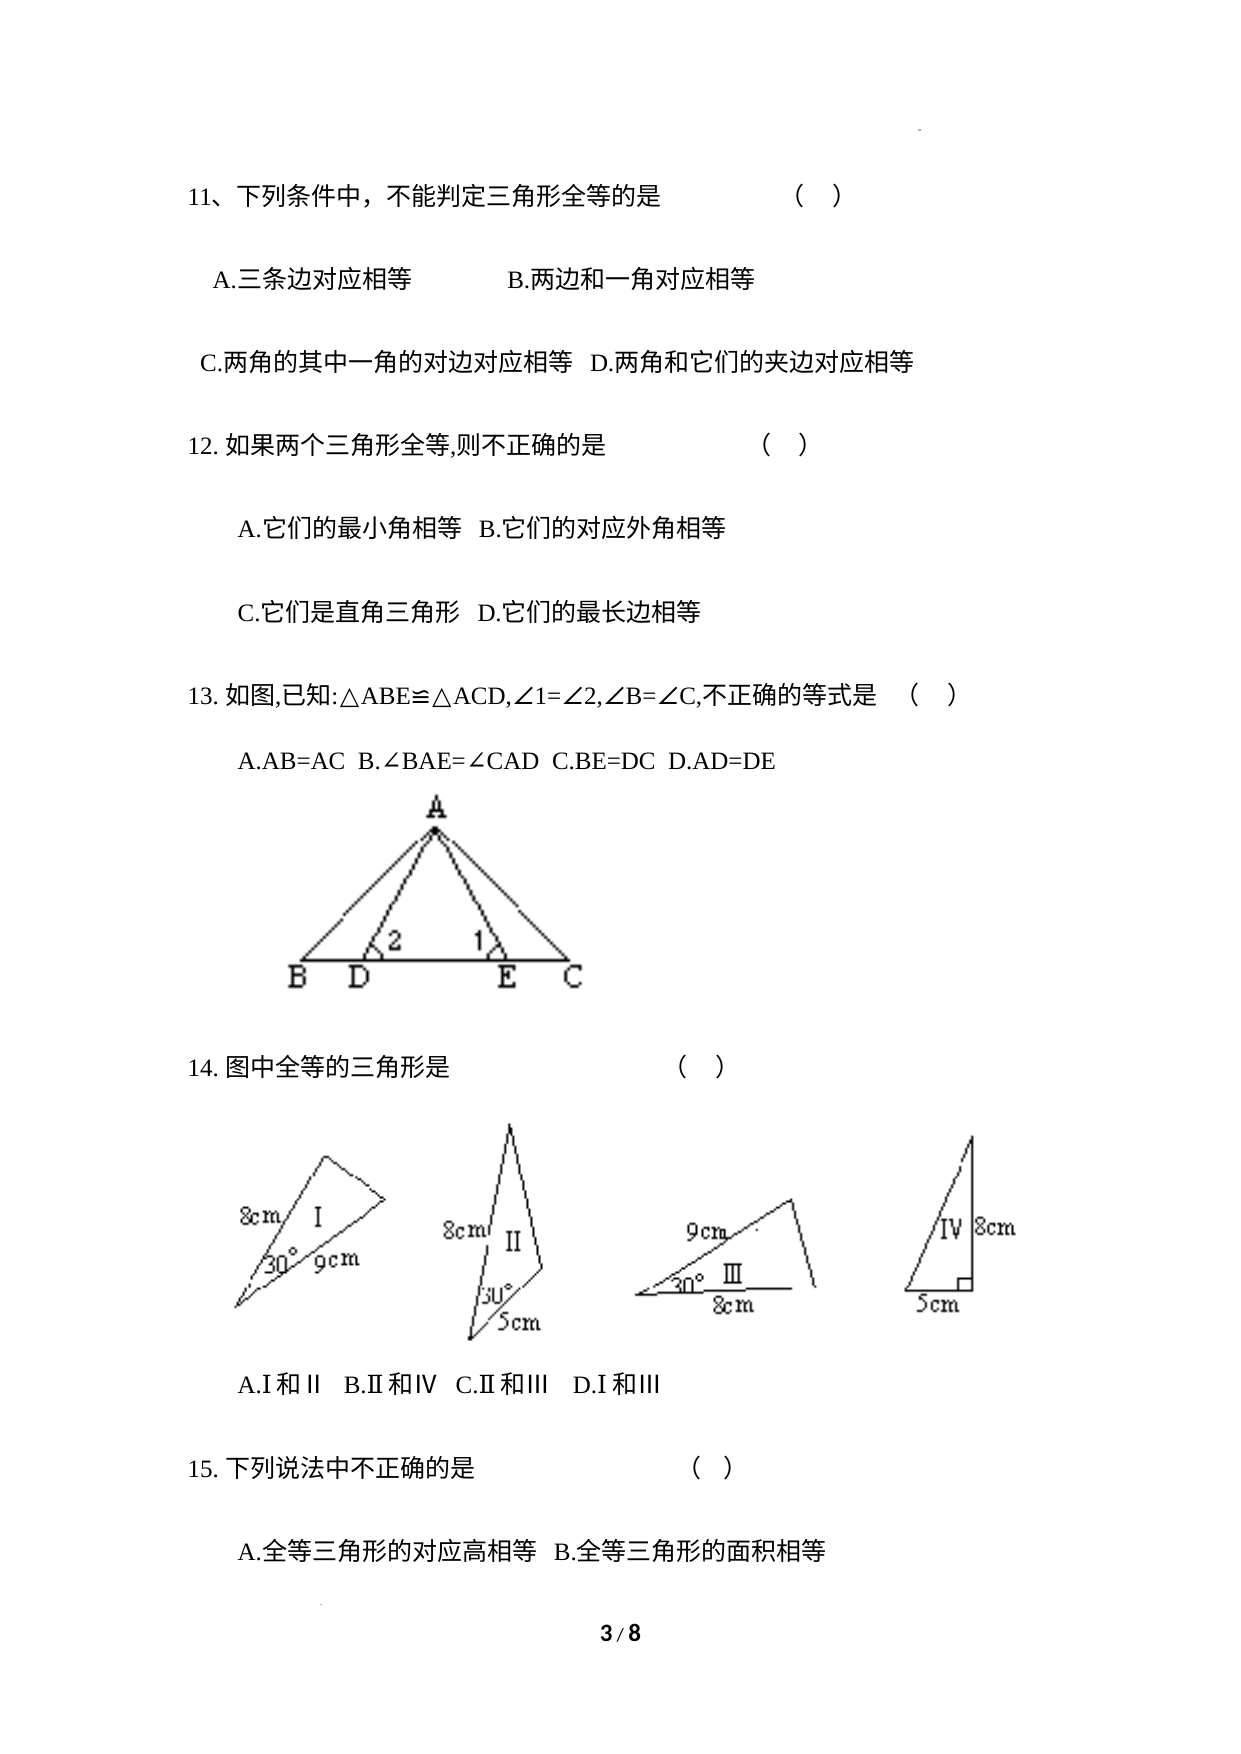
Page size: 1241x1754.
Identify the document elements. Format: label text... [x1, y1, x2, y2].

text 12. 如果两个三角形全等,则不正确的是 （ ） [187, 411, 1053, 476]
text C.两角的其中一角的对边对应相等 D.两角和它们的夹边对应相等 [187, 328, 1053, 393]
text A.AB=AC B.∠BAE=∠CAD C.BE=DC D.AD=DE [187, 744, 1053, 776]
text A.它们的最小角相等 B.它们的对应外角相等 [187, 494, 1053, 559]
picture [275, 790, 594, 1006]
text 13. 如图,已知:△ABE≌△ACD,∠1=∠2,∠B=∠C,不正确的等式是 （ ） [187, 661, 1053, 726]
picture [223, 1120, 1020, 1351]
text 15. 下列说法中不正确的是 （ ） [187, 1434, 1053, 1499]
text A.全等三角形的对应高相等 B.全等三角形的面积相等 [187, 1517, 1053, 1582]
text A.Ⅰ和Ⅱ B.Ⅱ和Ⅳ C.Ⅱ和Ⅲ D.Ⅰ和Ⅲ [187, 1351, 1053, 1416]
text 14. 图中全等的三角形是 （ ） [187, 1033, 1053, 1098]
text A.三条边对应相等 B.两边和一角对应相等 [187, 245, 1053, 310]
text 11、下列条件中，不能判定三角形全等的是 （ ） [187, 162, 1053, 227]
text C.它们是直角三角形 D.它们的最长边相等 [187, 578, 1053, 643]
